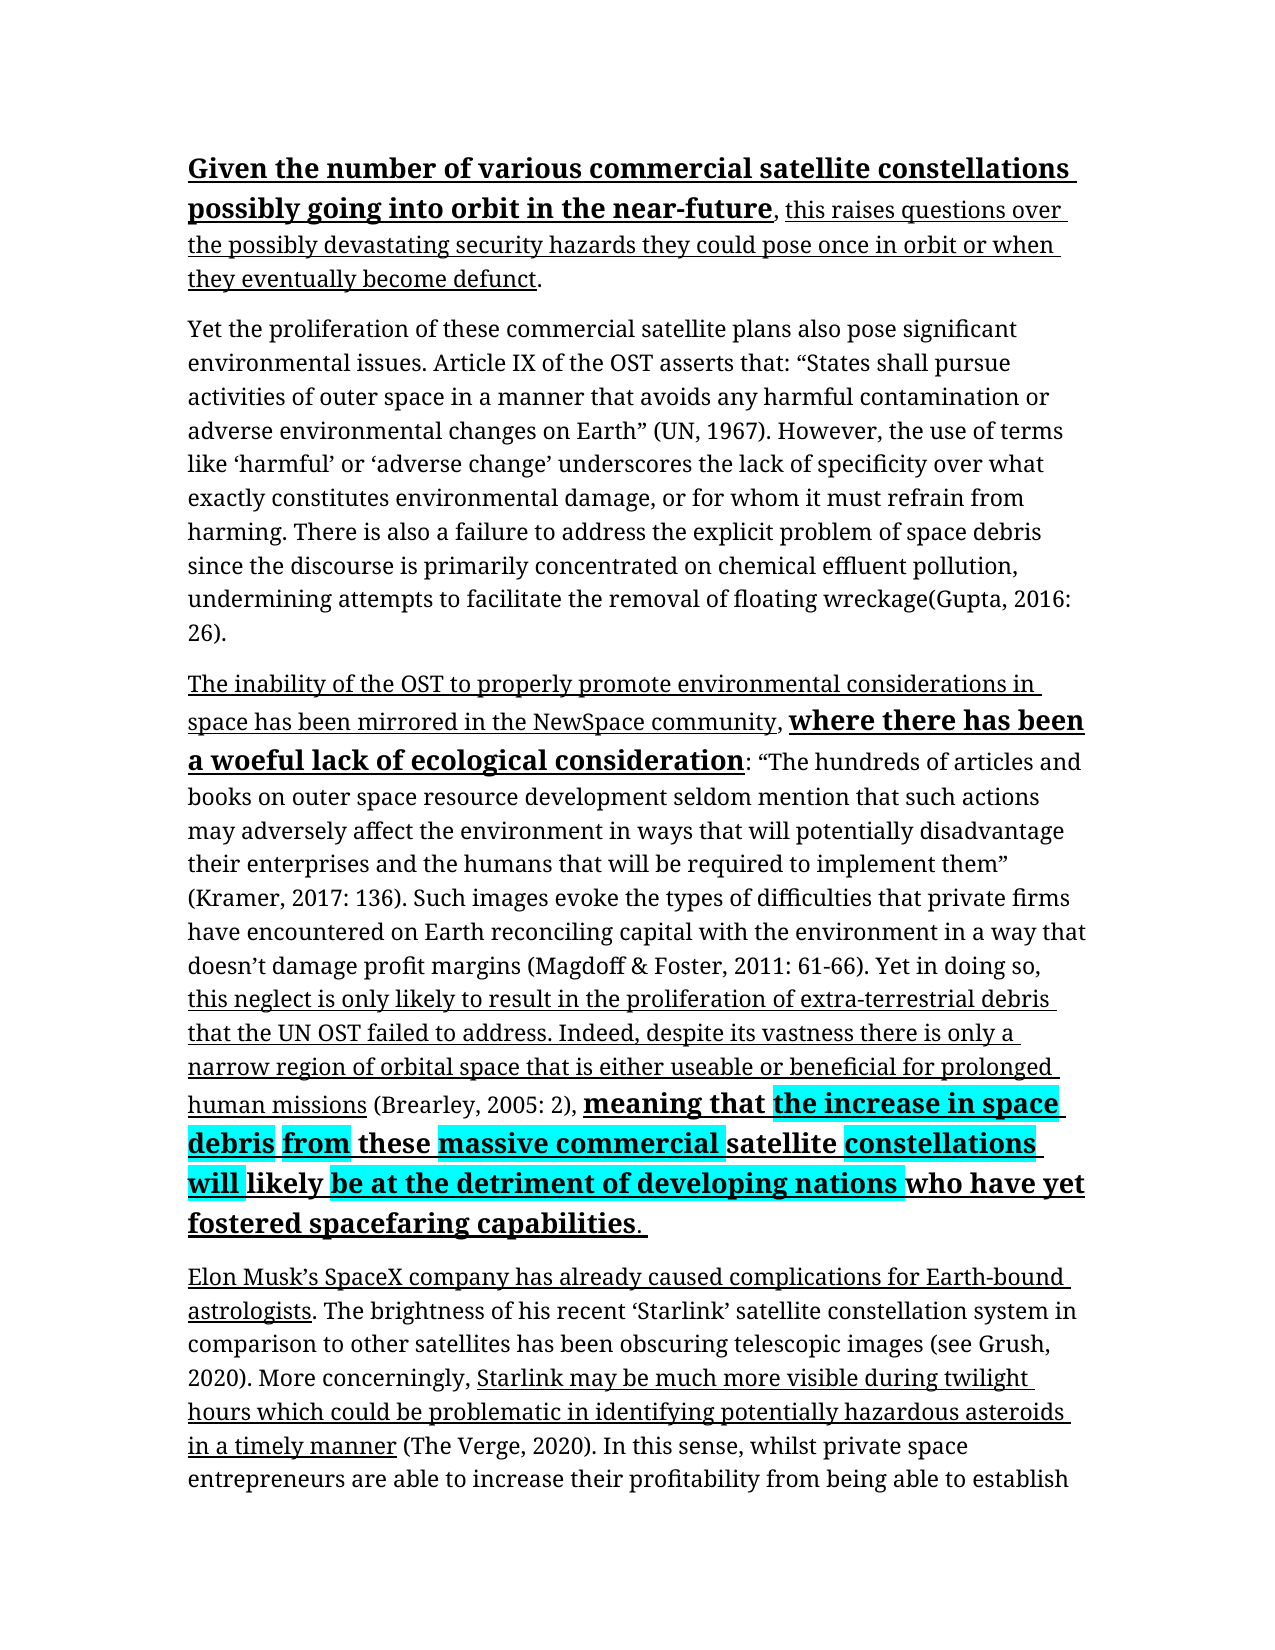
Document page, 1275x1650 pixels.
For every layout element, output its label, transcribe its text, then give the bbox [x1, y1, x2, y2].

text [187, 150, 1087, 294]
text Yet the proliferation of these commercial satellite plans also pose significant environmental issues. Article IX of the OST asserts that: “States shall pursue activities of outer space in a manner that avoids any harmful contamination or adverse environmental changes on Earth” (UN, 1967). However, the use of terms like ‘harmful’ or ‘adverse change’ underscores the lack of specificity over what exactly constitutes environmental damage, or for whom it must refrain from harming. There is also a failure to address the explicit problem of space debris since the discourse is primarily concentrated on chemical effluent pollution, undermining attempts to facilitate the removal of floating wreckage(Gupta, 2016: 26). [187, 313, 1087, 648]
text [187, 1261, 1087, 1494]
text The inability of the OST to properly promote environmental considerations in space has been mirrored in the NewSpace community, where there has been a woeful lack of ecological consideration: “The hundreds of articles and books on outer space resource development seldom mention that such actions may adversely affect the environment in ways that will potentially disadvantage their enterprises and the humans that will be required to implement them” (Kramer, 2017: 136). Such images evoke the types of difficulties that private firms have encountered on Earth reconciling capital with the environment in a way that doesn’t damage profit margins (Magdoff & Foster, 2011: 61-66). Yet in doing so, this neglect is only likely to result in the proliferation of extra-terrestrial debris that the UN OST failed to address. Indeed, despite its vastness there is only a narrow region of orbital space that is either useable or beneficial for prolonged human missions (Brearley, 2005: 2), meaning that the increase in space debris from these massive commercial satellite constellations will likely be at the detriment of developing nations who have yet fostered spacefaring capabilities. [187, 667, 1087, 1241]
